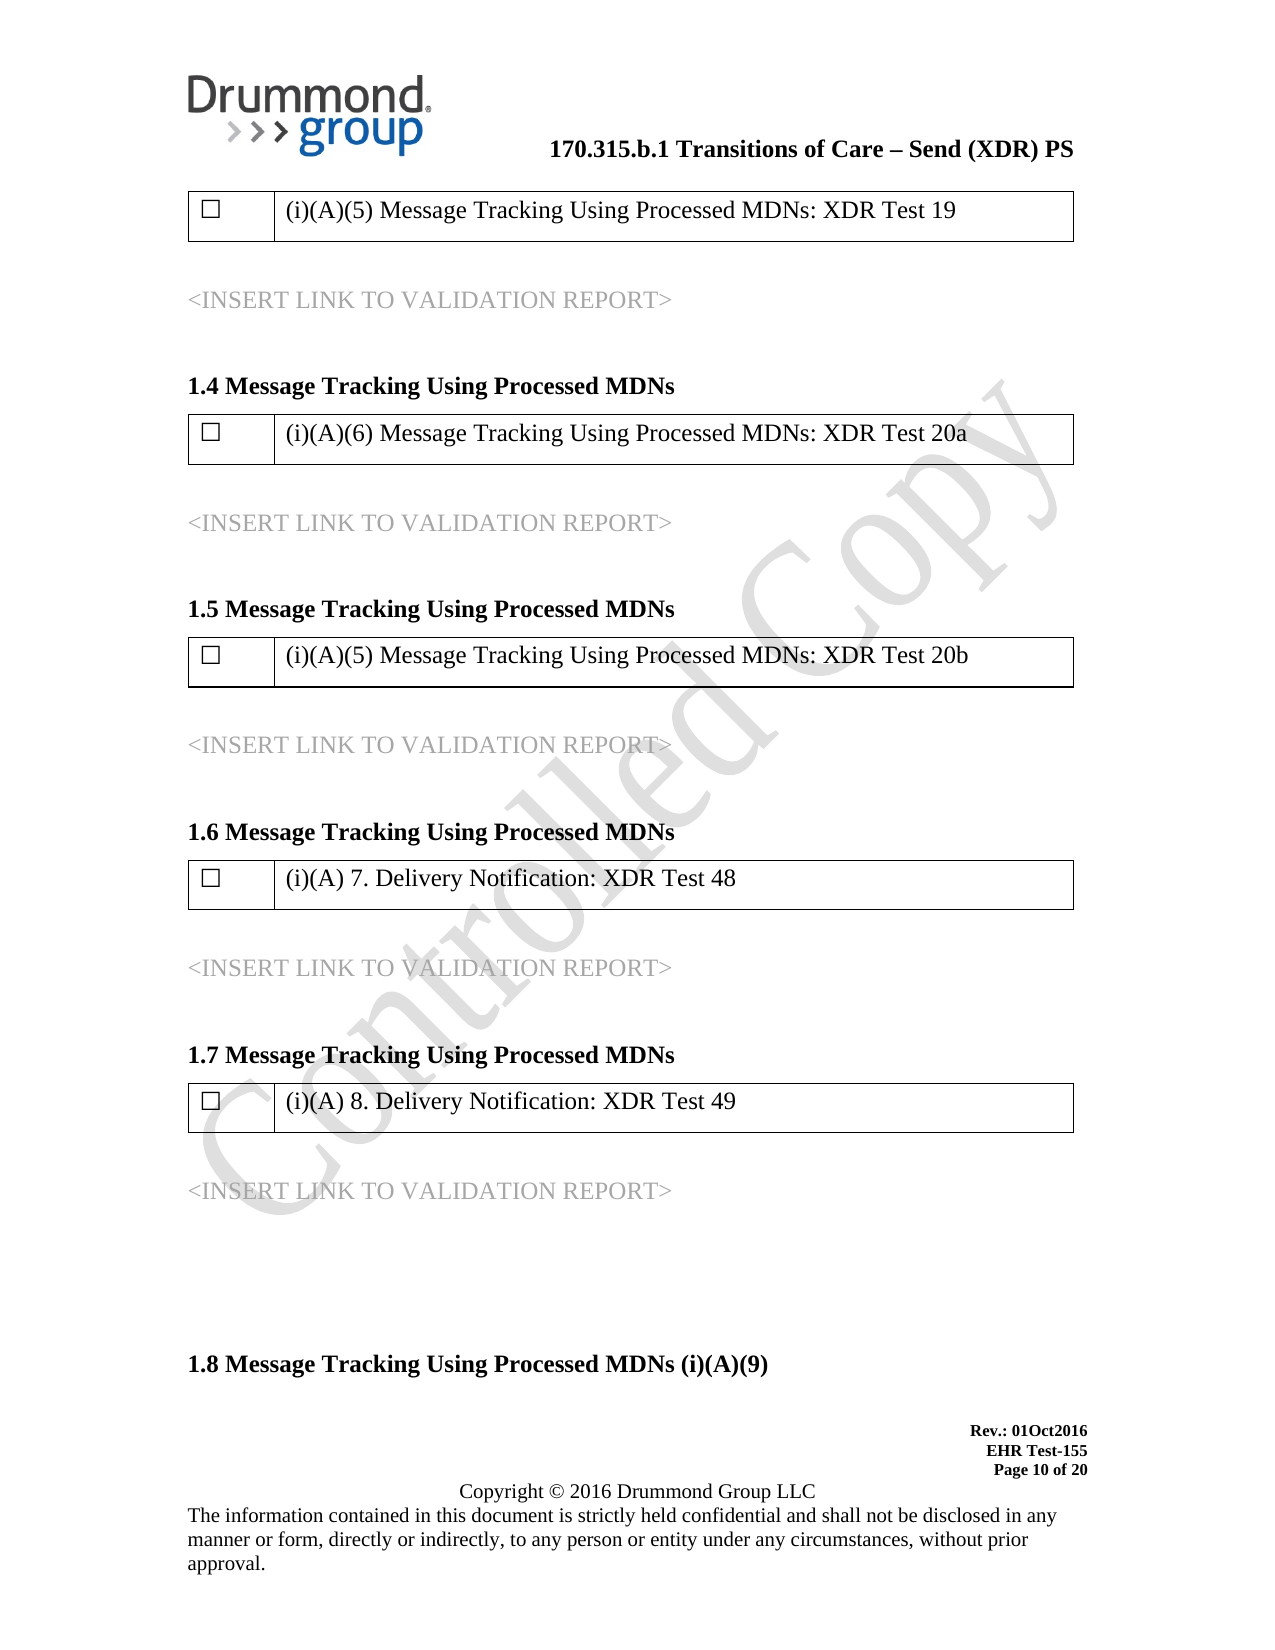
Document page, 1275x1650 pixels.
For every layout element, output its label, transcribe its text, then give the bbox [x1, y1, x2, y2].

table_header (i)(A)(5) Message Tracking Using Processed MDNs: XDR Test 19 [275, 192, 1073, 241]
table_header [189, 415, 274, 463]
table_header (i)(A)(5) Message Tracking Using Processed MDNs: XDR Test 20b [275, 638, 1073, 686]
text 1.6 Message Tracking Using Processed MDNs [187, 817, 1087, 846]
table_header (i)(A) 8. Delivery Notification: XDR Test 49 [275, 1084, 1073, 1132]
text <INSERT LINK TO VALIDATION REPORT> [187, 953, 1087, 982]
text <INSERT LINK TO VALIDATION REPORT> [187, 285, 1087, 313]
table_header (i)(A) 7. Delivery Notification: XDR Test 48 [275, 861, 1073, 909]
text 1.7 Message Tracking Using Processed MDNs [187, 1040, 1087, 1068]
picture [187, 75, 433, 157]
table_header (i)(A)(6) Message Tracking Using Processed MDNs: XDR Test 20a [275, 415, 1073, 463]
text <INSERT LINK TO VALIDATION REPORT> [187, 1176, 1087, 1205]
text 1.5 Message Tracking Using Processed MDNs [187, 594, 1087, 623]
text <INSERT LINK TO VALIDATION REPORT> [187, 731, 1087, 759]
table_header [189, 638, 274, 686]
text 1.4 Message Tracking Using Processed MDNs [187, 371, 1087, 400]
table_header [189, 861, 274, 909]
text 1.8 Message Tracking Using Processed MDNs (i)(A)(9) [187, 1349, 1087, 1378]
table_header [189, 1084, 274, 1132]
table_header [189, 192, 274, 241]
text <INSERT LINK TO VALIDATION REPORT> [187, 508, 1087, 536]
